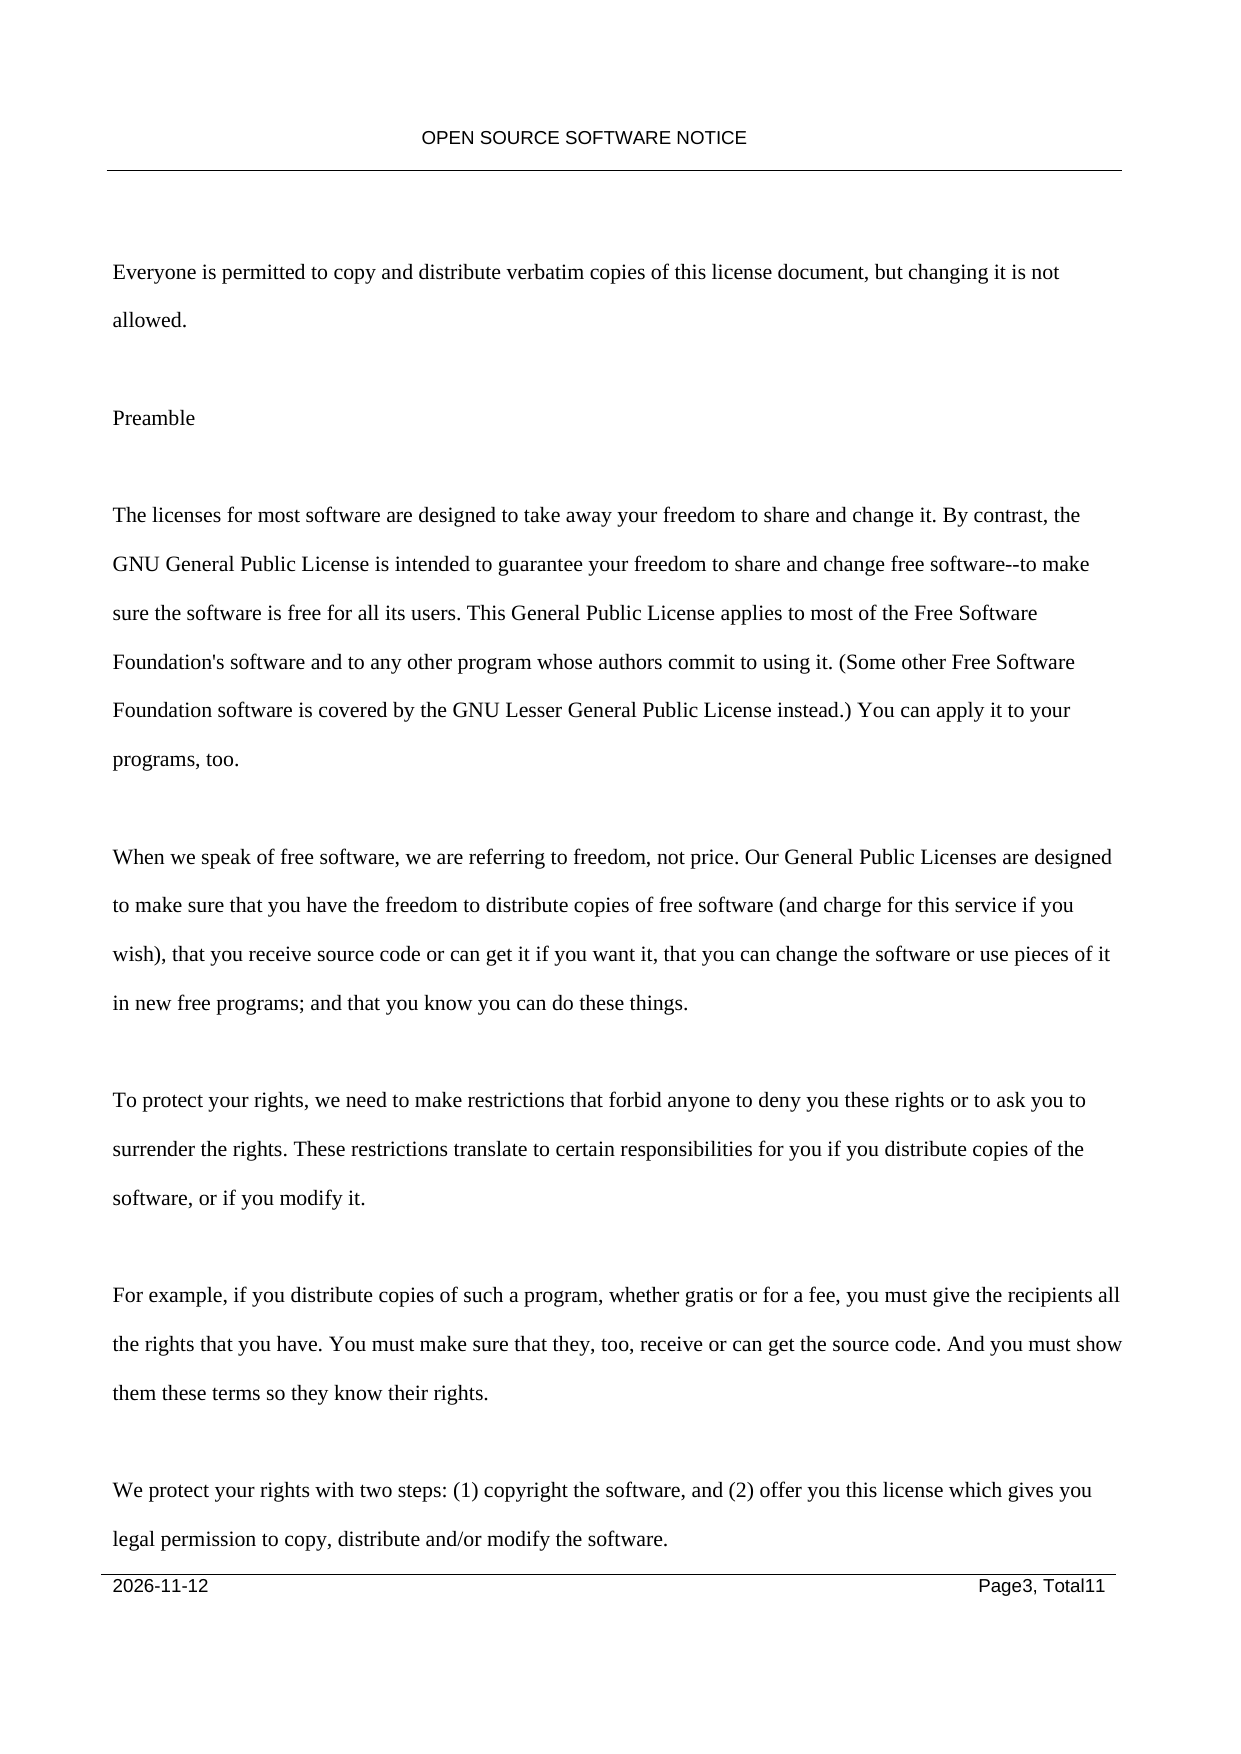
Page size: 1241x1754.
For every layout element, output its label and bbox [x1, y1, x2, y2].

text [112, 206, 1128, 1555]
